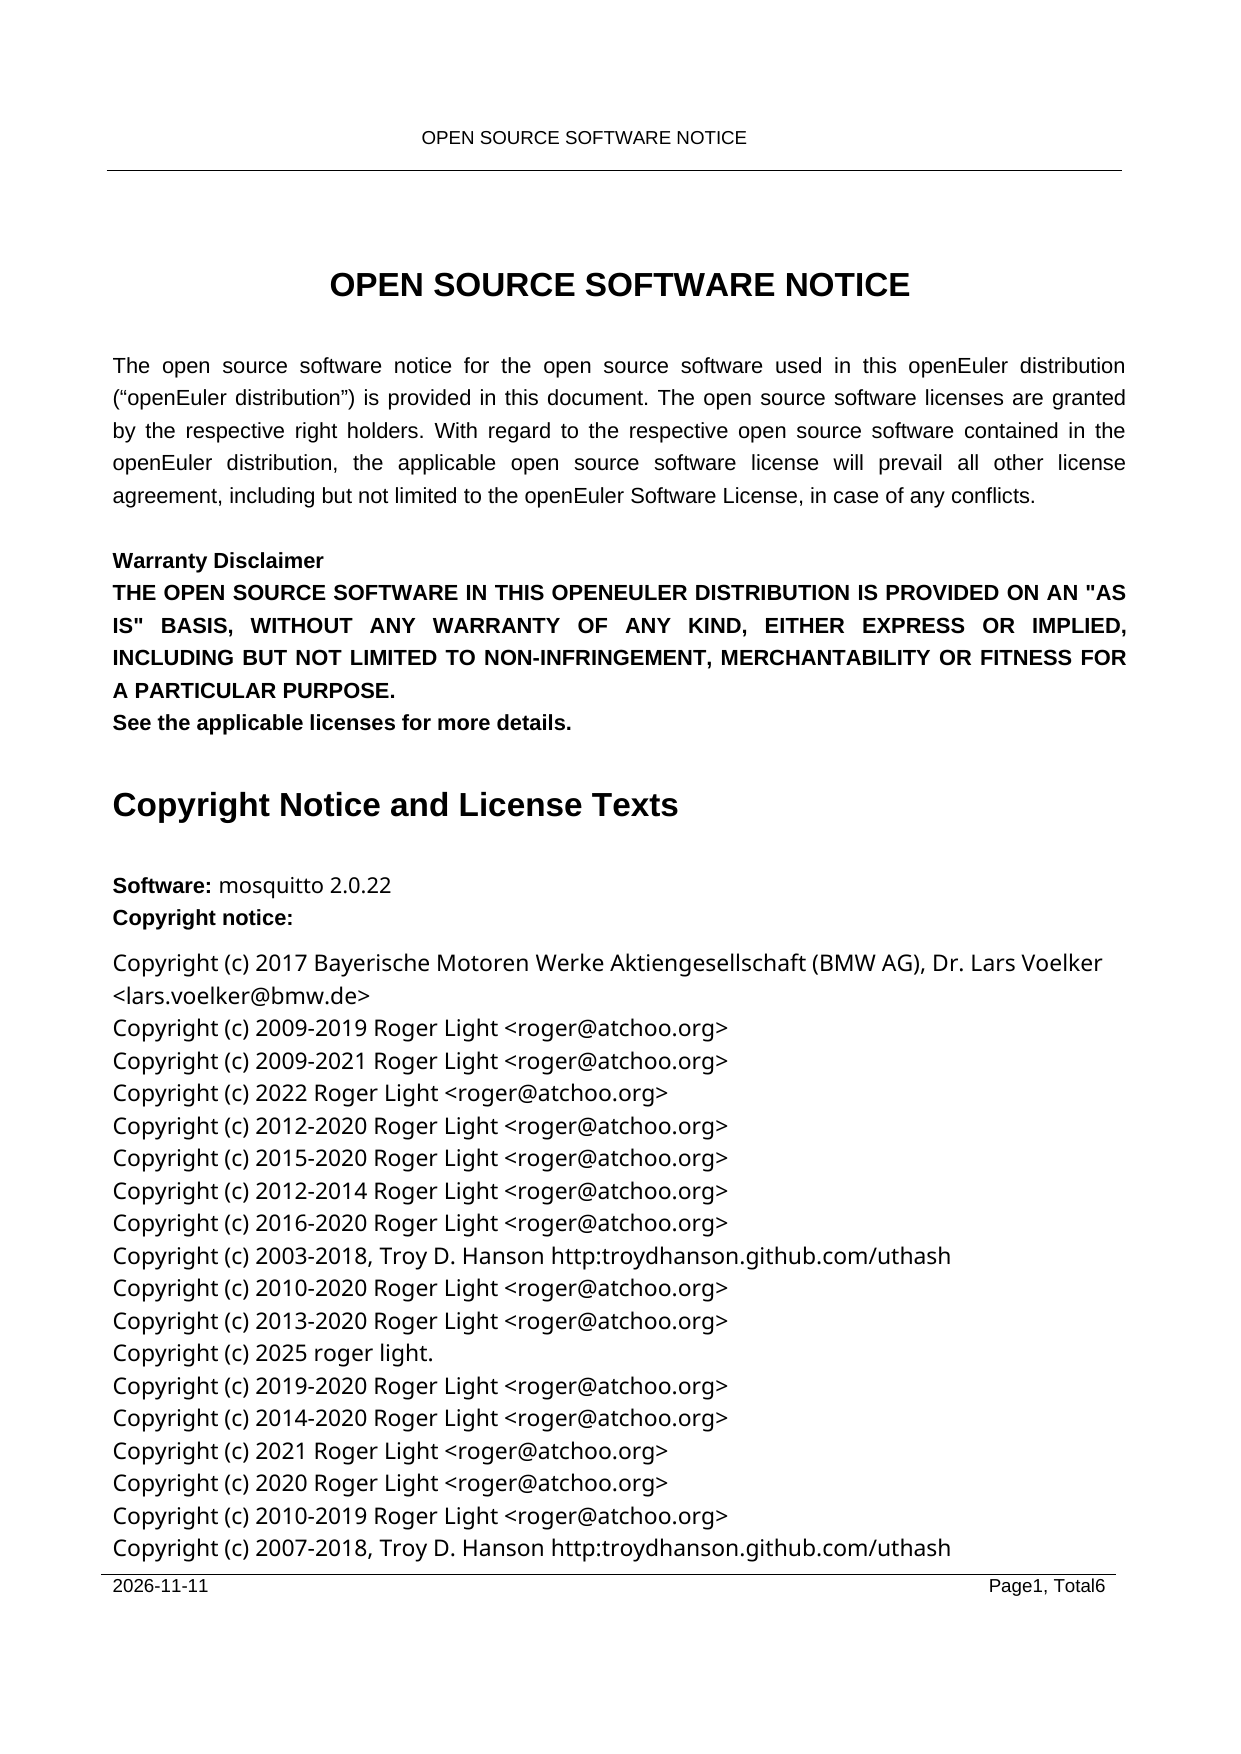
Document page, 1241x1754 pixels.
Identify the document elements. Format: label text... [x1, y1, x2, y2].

text THE OPEN SOURCE SOFTWARE IN THIS OPENEULER DISTRIBUTION IS PROVIDED ON AN "AS IS" BASIS, WITHOUT ANY WARRANTY OF ANY KIND, EITHER EXPRESS OR IMPLIED, INCLUDING BUT NOT LIMITED TO NON-INFRINGEMENT, MERCHANTABILITY OR FITNESS FOR A PARTICULAR PURPOSE. See the applicable licenses for more details. [112, 576, 1128, 739]
text Warranty Disclaimer [112, 544, 1128, 576]
text OPEN SOURCE SOFTWARE NOTICE [112, 251, 1128, 316]
text Copyright Notice and License Texts [112, 771, 1128, 836]
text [112, 947, 1128, 1564]
text The open source software notice for the open source software used in this openEuler distribution (“openEuler distribution”) is provided in this document. The open source software licenses are granted by the respective right holders. With regard to the respective open source software contained in the openEuler distribution, the applicable open source software license will prevail all other license agreement, including but not limited to the openEuler Software License, in case of any conflicts. [112, 349, 1128, 511]
text Copyright notice: [112, 901, 1128, 934]
title Software: mosquitto 2.0.22 [112, 869, 1128, 901]
